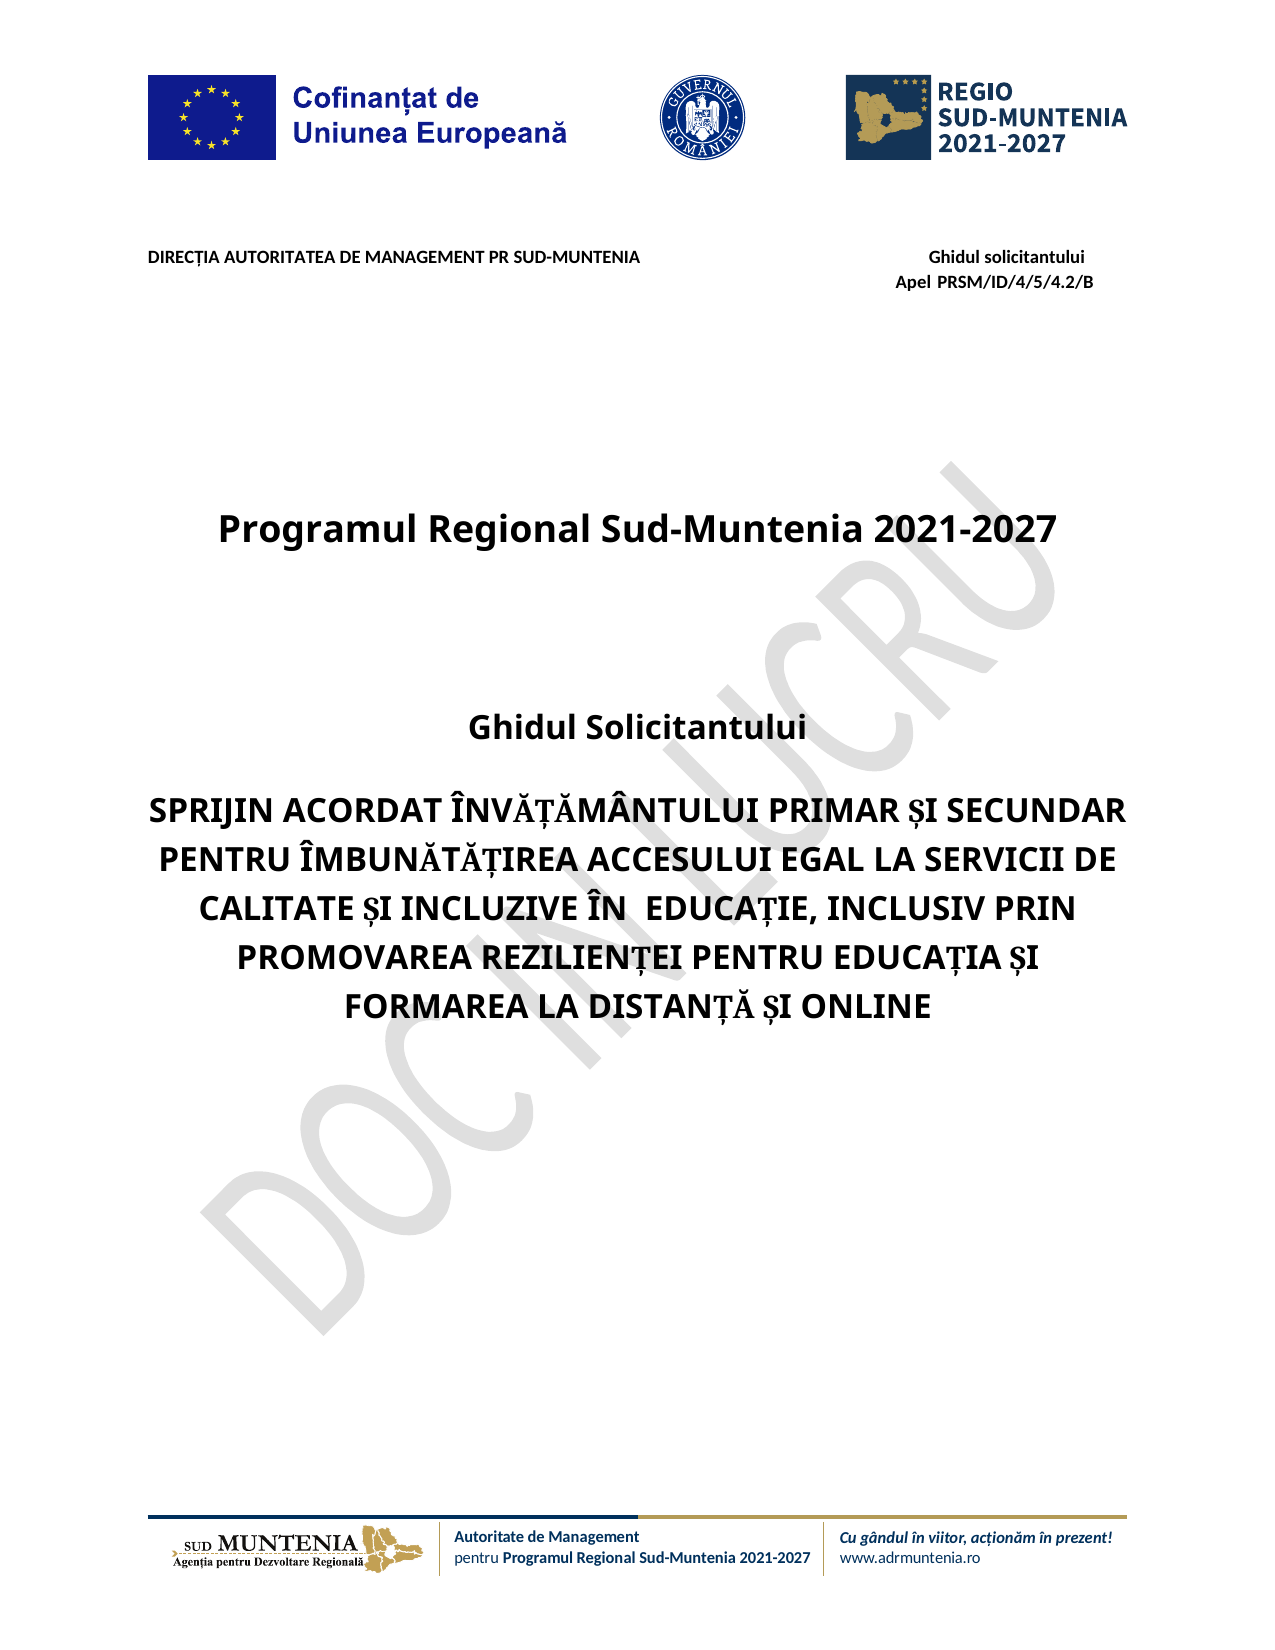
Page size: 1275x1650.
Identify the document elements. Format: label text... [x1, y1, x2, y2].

text Ghidul Solicitantului [148, 704, 1127, 749]
text Programul Regional Sud-Muntenia 2021-2027 [148, 502, 1127, 553]
text SPRIJIN ACORDAT ÎNVĂȚĂMÂNTULUI PRIMAR ȘI SECUNDAR PENTRU ÎMBUNĂTĂȚIREA ACCESULUI EGAL LA SERVICII DE CALITATE ȘI INCLUZIVE ÎN EDUCAȚIE, INCLUSIV PRIN PROMOVAREA REZILIENȚEI PENTRU EDUCAȚIA ȘI FORMAREA LA DISTANȚĂ ȘI ONLINE [148, 787, 1127, 1028]
